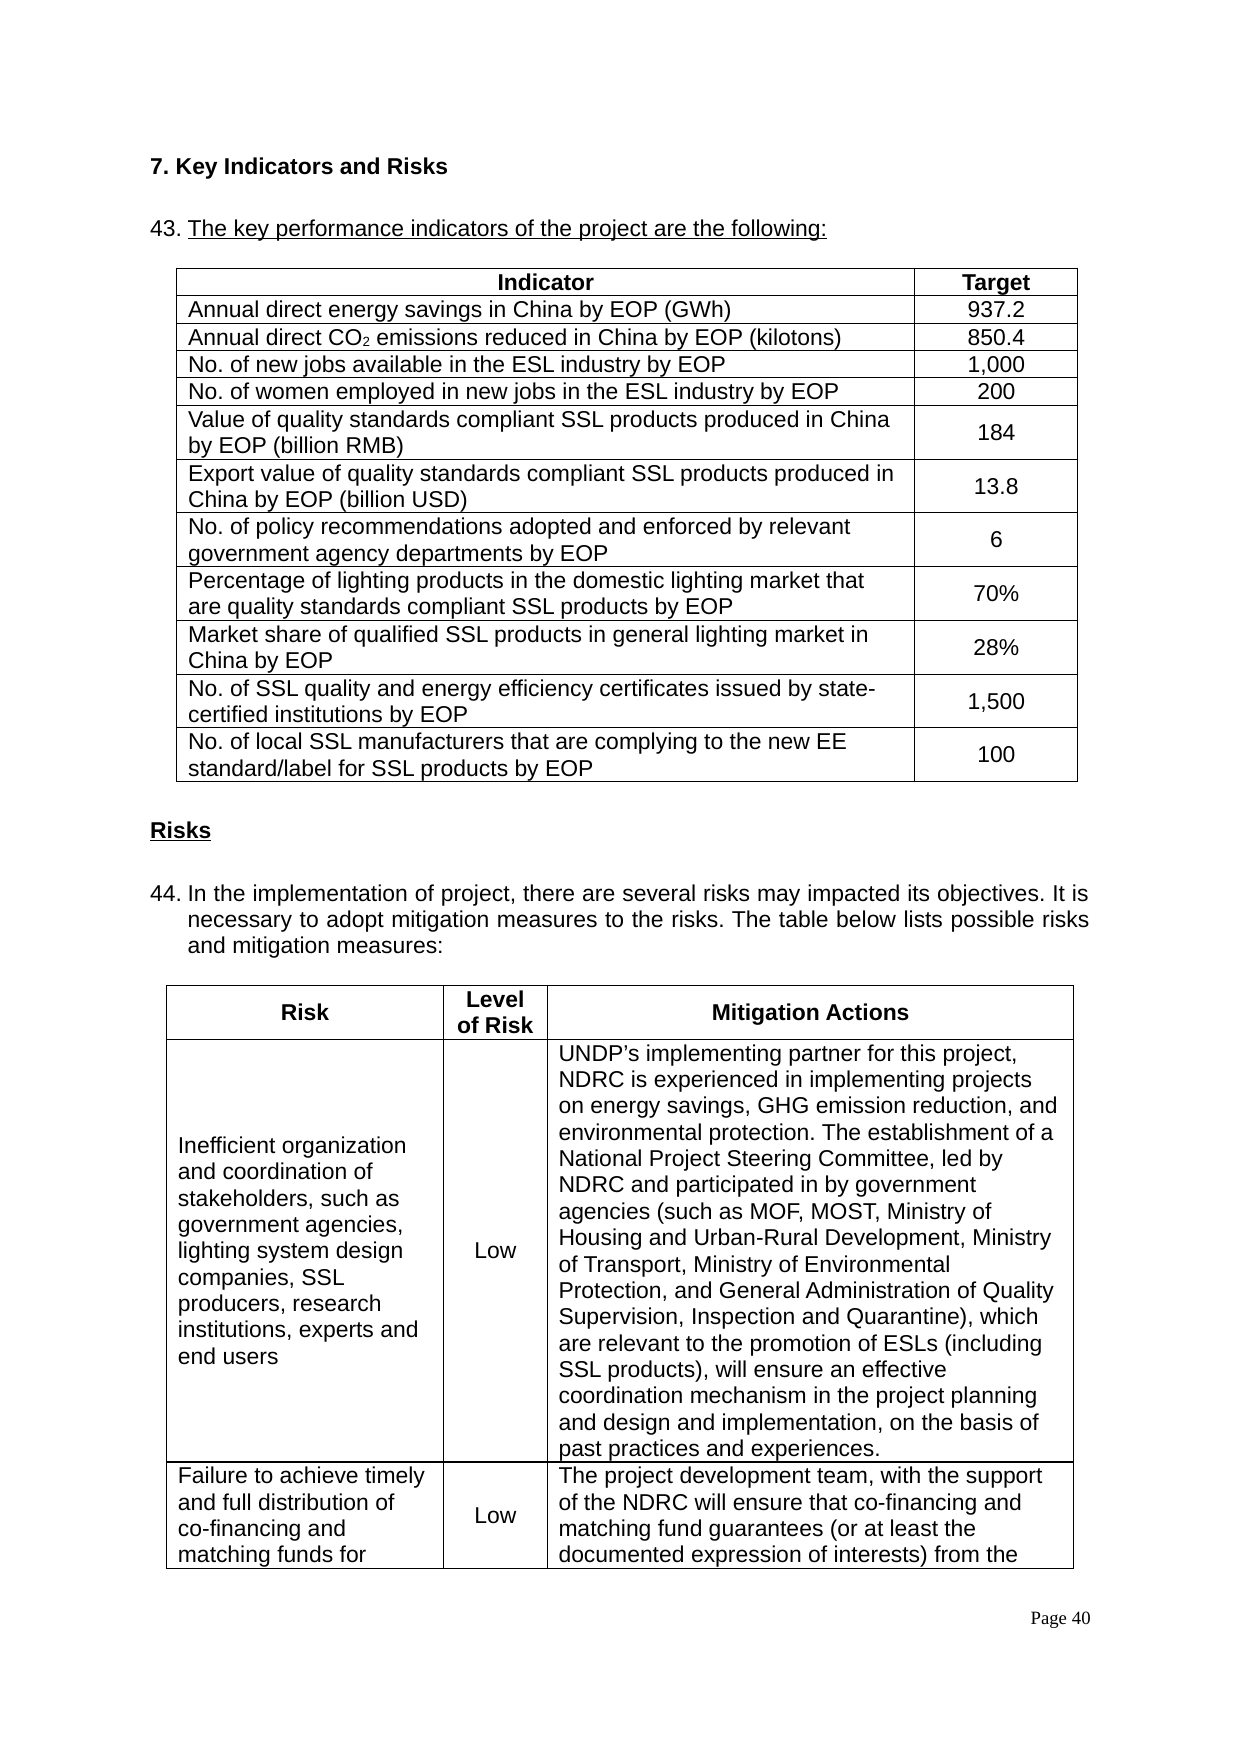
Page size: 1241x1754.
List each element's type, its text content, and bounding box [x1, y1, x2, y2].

table_cell 100 [915, 728, 1077, 781]
table_cell 6 [915, 513, 1077, 566]
table_cell 200 [915, 378, 1077, 405]
table_cell UNDP’s implementing partner for this project, NDRC is experienced in implementing projects on energy savings, GHG emission reduction, and environmental protection. The establishment of a National Project Steering Committee, led by NDRC and participated in by government agencies (such as MOF, MOST, Ministry of Housing and Urban-Rural Development, Ministry of Transport, Ministry of Environmental Protection, and General Administration of Quality Supervision, Inspection and Quarantine), which are relevant to the promotion of ESLs (including SSL products), will ensure an effective coordination mechanism in the project planning and design and implementation, on the basis of past practices and experiences. [548, 1040, 1073, 1461]
table_cell Low [444, 1463, 547, 1568]
table_header Mitigation Actions [548, 986, 1073, 1039]
table_cell Market share of qualified SSL products in general lighting market in by EOP [177, 621, 914, 673]
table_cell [548, 1463, 1073, 1568]
subtitle 7. Key Indicators and Risks [150, 150, 1090, 182]
table_header Indicator [177, 269, 914, 295]
table_cell No. of women employed in new jobs in the ESL industry by EOP [177, 378, 914, 405]
table_cell Annual direct energy savings in by EOP (GWh) [177, 296, 914, 322]
list In the implementation of project, there are several risks may impacted its objectives. It is necessary to adopt mitigation measures to the risks. The table below lists possible risks and mitigation measures: [150, 879, 1090, 958]
table_header Level of Risk [444, 986, 547, 1039]
table_cell Annual direct CO2 emissions reduced in by EOP (kilotons) [177, 324, 914, 350]
list The key performance indicators of the project are the following: [150, 215, 1090, 241]
table_cell No. of local SSL manufacturers that are complying to the new EE standard/label for SSL products by EOP [177, 728, 914, 781]
table_cell 28% [915, 621, 1077, 673]
table_cell Inefficient organization and coordination of stakeholders, such as government agencies, lighting system design companies, SSL producers, research institutions, experts and end users [167, 1040, 443, 1461]
table_cell No. of SSL quality and energy efficiency certificates issued by state-certified institutions by EOP [177, 675, 914, 727]
table_cell Export value of quality standards compliant SSL products produced in China by EOP (billion USD) [177, 460, 914, 512]
table_header Target [915, 269, 1077, 295]
text Risks [150, 814, 1090, 847]
table_cell Value of quality standards compliant SSL products produced in by EOP (billion RMB) [177, 406, 914, 458]
table_cell 1,500 [915, 675, 1077, 727]
table_cell Percentage of lighting products in the domestic lighting market that are quality standards compliant SSL products by EOP [177, 567, 914, 620]
table_cell Low [444, 1040, 547, 1461]
table_cell 1,000 [915, 351, 1077, 377]
table_cell 937.2 [915, 296, 1077, 322]
table_header Risk [167, 986, 443, 1039]
table_cell 850.4 [915, 324, 1077, 350]
table_cell 13.8 [915, 460, 1077, 512]
table_cell 70% [915, 567, 1077, 620]
table_cell No. of new jobs available in the ESL industry by EOP [177, 351, 914, 377]
table_cell 184 [915, 406, 1077, 458]
table_cell No. of policy recommendations adopted and enforced by relevant government agency departments by EOP [177, 513, 914, 566]
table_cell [167, 1463, 443, 1568]
